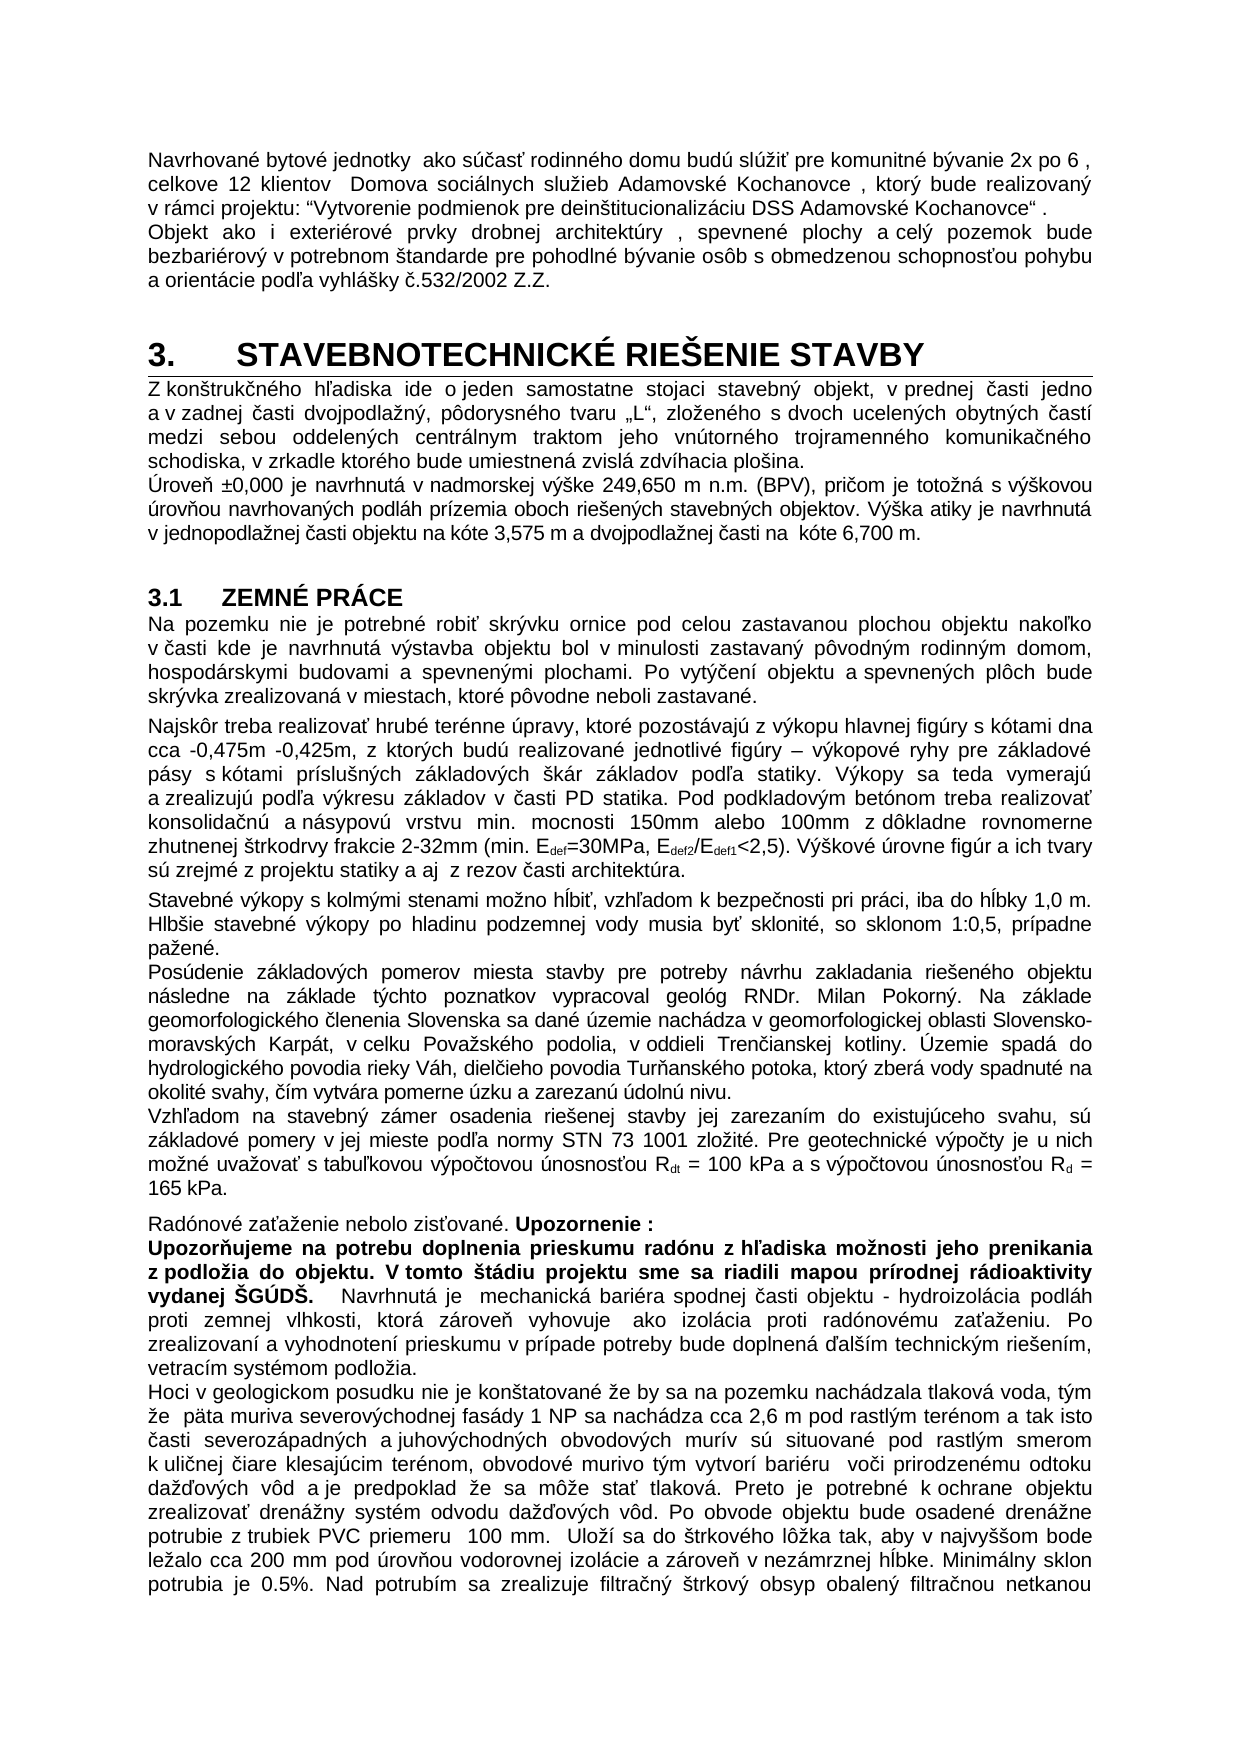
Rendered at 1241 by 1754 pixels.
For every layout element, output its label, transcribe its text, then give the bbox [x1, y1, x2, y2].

text Úroveň ±0,000 je navrhnutá v nadmorskej výške 249,650 m n.m. (BPV), pričom je totožná s výškovou úrovňou navrhovaných podláh prízemia oboch riešených stavebných objektov. Výška atiky je navrhnutá v jednopodlažnej časti objektu na kóte 3,575 m a dvojpodlažnej časti na kóte 6,700 m. [148, 473, 1093, 545]
text Radónové zaťaženie nebolo zisťované. Upozornenie : [148, 1212, 1093, 1236]
text 3.1 ZEMNÉ PRÁCE [148, 583, 1093, 612]
text 3. STAVEBNOTECHNICKÉ RIEŠENIE STAVBY [148, 335, 1093, 376]
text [148, 1380, 1093, 1595]
text Objekt ako i exteriérové prvky drobnej architektúry , spevnené plochy a celý pozemok bude bezbariérový v potrebnom štandarde pre pohodlné bývanie osôb s obmedzenou schopnosťou pohybu a orientácie podľa vyhlášky č.532/2002 Z.Z. [148, 219, 1093, 291]
text Stavebné výkopy s kolmými stenami možno hĺbiť, vzhľadom k bezpečnosti pri práci, iba do hĺbky 1,0 m. Hlbšie stavebné výkopy po hladinu podzemnej vody musia byť sklonité, so sklonom 1:0,5, prípadne pažené. [148, 888, 1093, 960]
text Navrhované bytové jednotky ako súčasť rodinného domu budú slúžiť pre komunitné bývanie 2x po 6 , celkove 12 klientov Domova sociálnych služieb Adamovské Kochanovce , ktorý bude realizovaný v rámci projektu: “Vytvorenie podmienok pre deinštitucionalizáciu DSS Adamovské Kochanovce“ . [148, 148, 1093, 219]
subtitle Na pozemku nie je potrebné robiť skrývku ornice pod celou zastavanou plochou objektu nakoľko v časti kde je navrhnutá výstavba objektu bol v minulosti zastavaný pôvodným rodinným domom, hospodárskymi budovami a spevnenými plochami. Po vytýčení objektu a spevnených plôch bude skrývka zrealizovaná v miestach, ktoré pôvodne neboli zastavané. [148, 612, 1093, 708]
text Upozorňujeme na potrebu doplnenia prieskumu radónu z hľadiska možnosti jeho prenikania z podložia do objektu. V tomto štádiu projektu sme sa riadili mapou prírodnej rádioaktivity vydanej ŠGÚDŠ. Navrhnutá je mechanická bariéra spodnej časti objektu - hydroizolácia podláh proti zemnej vlhkosti, ktorá zároveň vyhovuje ako izolácia proti radónovému zaťaženiu. Po zrealizovaní a vyhodnotení prieskumu v prípade potreby bude doplnená ďalším technickým riešením, vetracím systémom podložia. [148, 1236, 1093, 1380]
subtitle Najskôr treba realizovať hrubé terénne úpravy, ktoré pozostávajú z výkopu hlavnej figúry s kótami dna cca -0,475m -0,425m, z ktorých budú realizované jednotlivé figúry – výkopové ryhy pre základové pásy s kótami príslušných základových škár základov podľa statiky. Výkopy sa teda vymerajú a zrealizujú podľa výkresu základov v časti PD statika. Pod podkladovým betónom treba realizovať konsolidačnú a násypovú vrstvu min. mocnosti 150mm alebo 100mm z dôkladne rovnomerne zhutnenej štrkodrvy frakcie 2-32mm (min. Edef=30MPa, Edef2/Edef1<2,5). Výškové úrovne figúr a ich tvary sú zrejmé z projektu statiky a aj z rezov časti architektúra. [148, 714, 1093, 882]
text Posúdenie základových pomerov miesta stavby pre potreby návrhu zakladania riešeného objektu následne na základe týchto poznatkov vypracoval geológ RNDr. Milan Pokorný. Na základe geomorfologického členenia Slovenska sa dané územie nachádza v geomorfologickej oblasti Slovensko-moravských Karpát, v celku Považského podolia, v oddieli Trenčianskej kotliny. Územie spadá do hydrologického povodia rieky Váh, dielčieho povodia Turňanského potoka, ktorý zberá vody spadnuté na okolité svahy, čím vytvára pomerne úzku a zarezanú údolnú nivu. [148, 960, 1093, 1104]
text Vzhľadom na stavebný zámer osadenia riešenej stavby jej zarezaním do existujúceho svahu, sú základové pomery v jej mieste podľa normy STN 73 1001 zložité. Pre geotechnické výpočty je u nich možné uvažovať s tabuľkovou výpočtovou únosnosťou Rdt = 100 kPa a s výpočtovou únosnosťou Rd = 165 kPa. [148, 1104, 1093, 1199]
text Z konštrukčného hľadiska ide o jeden samostatne stojaci stavebný objekt, v prednej časti jedno a v zadnej časti dvojpodlažný, pôdorysného tvaru „L“, zloženého s dvoch ucelených obytných častí medzi sebou oddelených centrálnym traktom jeho vnútorného trojramenného komunikačného schodiska, v zrkadle ktorého bude umiestnená zvislá zdvíhacia plošina. [148, 377, 1093, 473]
